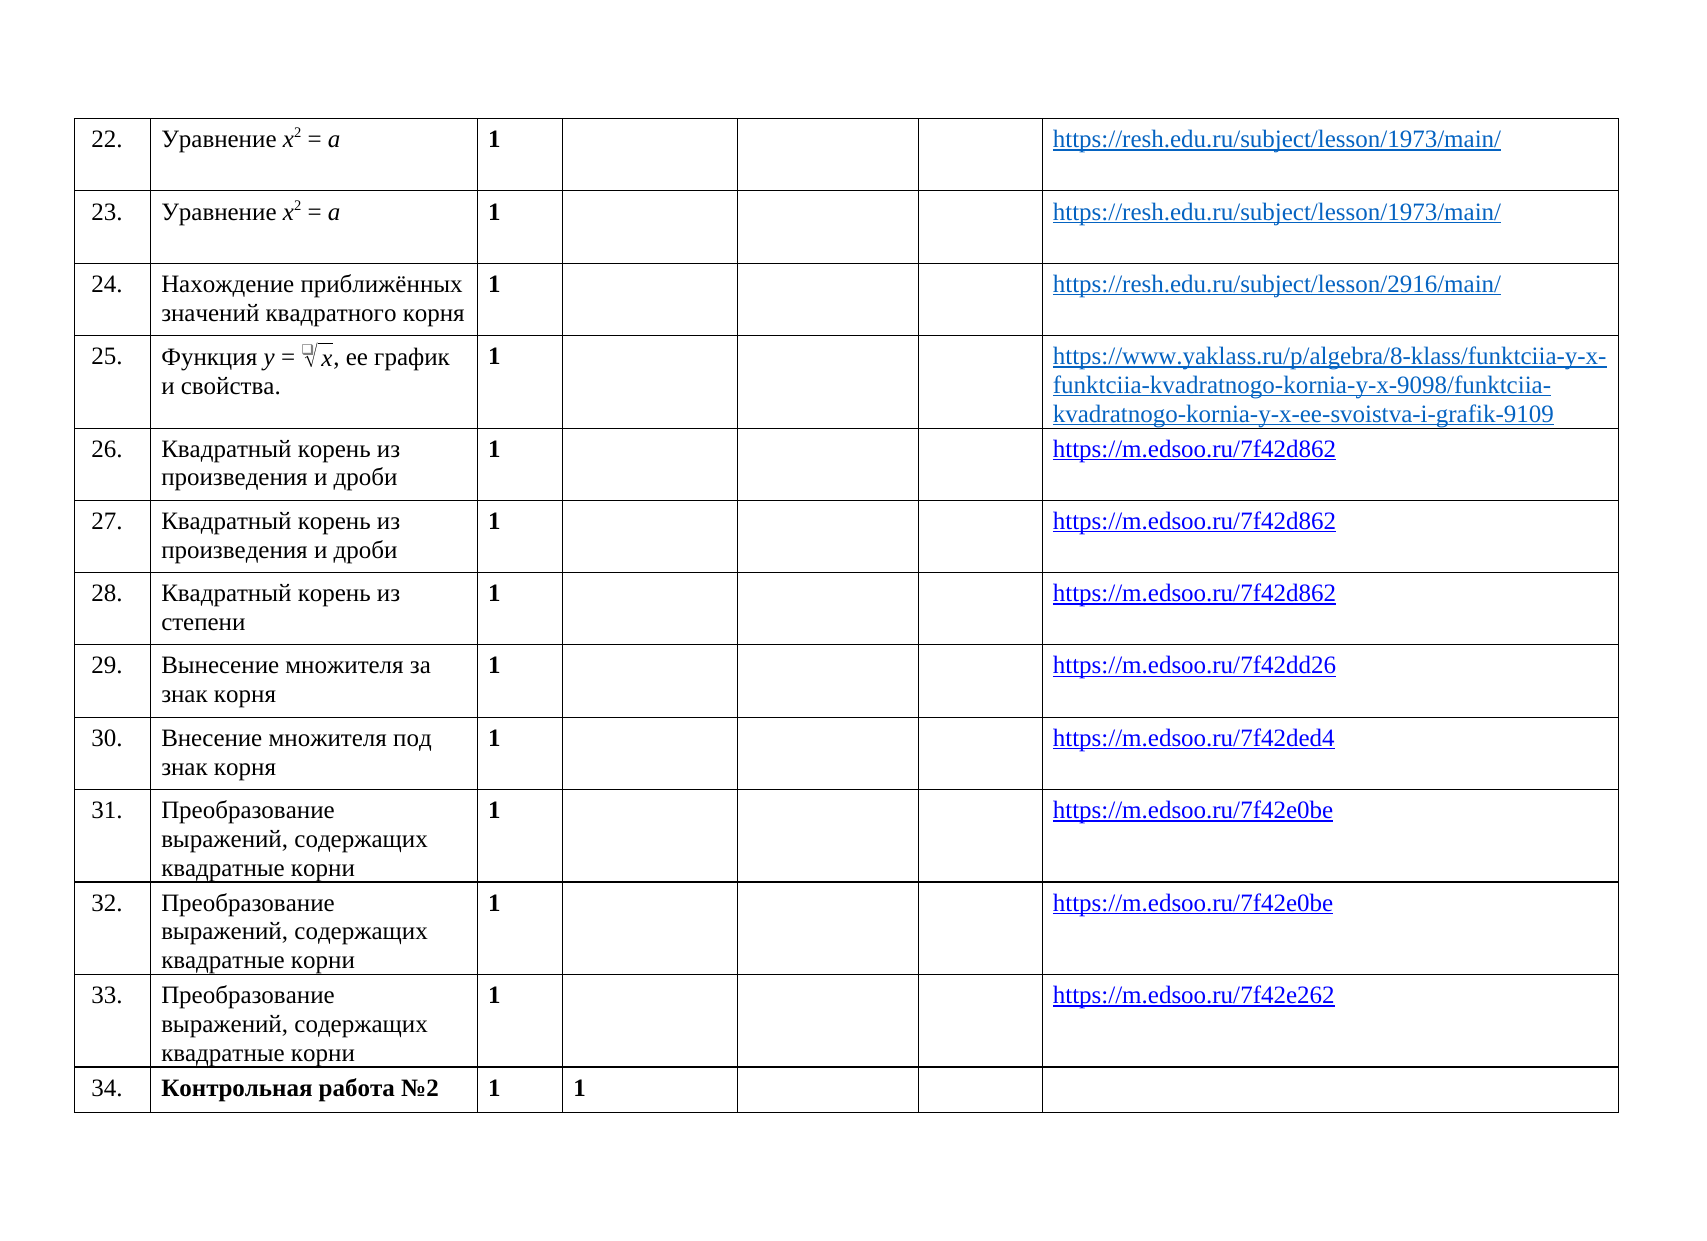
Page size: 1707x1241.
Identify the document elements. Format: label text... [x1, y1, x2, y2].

table_cell [919, 975, 1042, 1066]
table_cell https://resh.edu.ru/subject/lesson/1973/main/ [1043, 119, 1618, 190]
table_cell 1 [478, 645, 562, 717]
table_cell https://m.edsoo.ru/7f42ded4 [1043, 718, 1618, 789]
table_cell 1 [478, 501, 562, 572]
table_cell [919, 501, 1042, 572]
table_cell [563, 336, 737, 427]
table_cell [738, 1068, 918, 1112]
table_cell [738, 336, 918, 427]
table_cell [75, 191, 150, 263]
table_cell [919, 336, 1042, 427]
table_cell Вынесение множителя за знак корня [151, 645, 477, 717]
table_cell [75, 790, 150, 881]
table_cell Преобразование выражений, содержащих квадратные корни [151, 883, 477, 974]
table_cell [563, 501, 737, 572]
table_cell https://m.edsoo.ru/7f42d862 [1043, 573, 1618, 644]
table_cell [563, 645, 737, 717]
table_cell [563, 191, 737, 263]
table_cell [563, 264, 737, 335]
table_cell [738, 883, 918, 974]
table_cell Квадратный корень из произведения и дроби [151, 429, 477, 500]
table_cell [75, 718, 150, 789]
table_cell [738, 975, 918, 1066]
table_cell [563, 718, 737, 789]
table_cell [75, 119, 150, 190]
table_cell https://m.edsoo.ru/7f42e0be [1043, 883, 1618, 974]
table_cell [738, 119, 918, 190]
table_cell [919, 264, 1042, 335]
table_cell 1 [478, 573, 562, 644]
table_cell https://m.edsoo.ru/7f42e0be [1043, 790, 1618, 881]
table_cell Квадратный корень из произведения и дроби [151, 501, 477, 572]
table_cell https://m.edsoo.ru/7f42e262 [1043, 975, 1618, 1066]
table_cell 1 [478, 1068, 562, 1112]
table_cell 1 [563, 1068, 737, 1112]
table_cell Преобразование выражений, содержащих квадратные корни [151, 975, 477, 1066]
table_cell [563, 883, 737, 974]
table_cell [563, 119, 737, 190]
table_cell [738, 429, 918, 500]
table_cell [563, 790, 737, 881]
table_cell [738, 501, 918, 572]
table_cell [75, 573, 150, 644]
table_cell [75, 264, 150, 335]
table_cell [919, 1068, 1042, 1112]
table_cell 1 [478, 790, 562, 881]
table_cell [919, 790, 1042, 881]
table_cell [75, 975, 150, 1066]
table_cell https://m.edsoo.ru/7f42dd26 [1043, 645, 1618, 717]
table_cell https://www.yaklass.ru/p/algebra/8-klass/funktciia-y-x-funktciia-kvadratnogo-kornia-y-x-9098/funktciia-kvadratnogo-kornia-y-x-ee-svoistva-i-grafik-9109 [1043, 336, 1618, 427]
table_cell [563, 573, 737, 644]
table_cell [75, 1068, 150, 1112]
table_cell [738, 645, 918, 717]
table_cell Уравнение x2 = a [151, 119, 477, 190]
table_cell [738, 790, 918, 881]
table_cell [919, 429, 1042, 500]
table_cell [919, 573, 1042, 644]
table_cell [75, 429, 150, 500]
table_cell [1043, 1068, 1618, 1112]
table_cell 1 [478, 336, 562, 427]
table_cell [738, 718, 918, 789]
table_cell [919, 119, 1042, 190]
table_cell [919, 191, 1042, 263]
table_cell [919, 645, 1042, 717]
table_cell Функция y = , ее график и свойства. [151, 336, 477, 427]
table_cell 1 [478, 975, 562, 1066]
table_cell [919, 883, 1042, 974]
table_cell [738, 573, 918, 644]
table_cell Нахождение приближённых значений квадратного корня [151, 264, 477, 335]
table_cell [75, 501, 150, 572]
table_cell [738, 191, 918, 263]
table_cell 1 [478, 718, 562, 789]
table_cell https://resh.edu.ru/subject/lesson/1973/main/ [1043, 191, 1618, 263]
table_cell [738, 264, 918, 335]
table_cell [151, 1068, 477, 1112]
table_cell 1 [478, 191, 562, 263]
table_cell https://m.edsoo.ru/7f42d862 [1043, 501, 1618, 572]
table_cell [919, 718, 1042, 789]
table_cell 1 [478, 264, 562, 335]
table_cell Преобразование выражений, содержащих квадратные корни [151, 790, 477, 881]
table_cell Уравнение x2 = a [151, 191, 477, 263]
table_cell Внесение множителя под знак корня [151, 718, 477, 789]
table_cell 1 [478, 429, 562, 500]
table_cell [75, 883, 150, 974]
table_cell https://m.edsoo.ru/7f42d862 [1043, 429, 1618, 500]
table_cell Квадратный корень из степени [151, 573, 477, 644]
table_cell 1 [478, 119, 562, 190]
table_cell [75, 645, 150, 717]
table_cell [563, 975, 737, 1066]
table_cell 1 [478, 883, 562, 974]
table_cell https://resh.edu.ru/subject/lesson/2916/main/ [1043, 264, 1618, 335]
table_cell [563, 429, 737, 500]
table_cell [75, 336, 150, 427]
